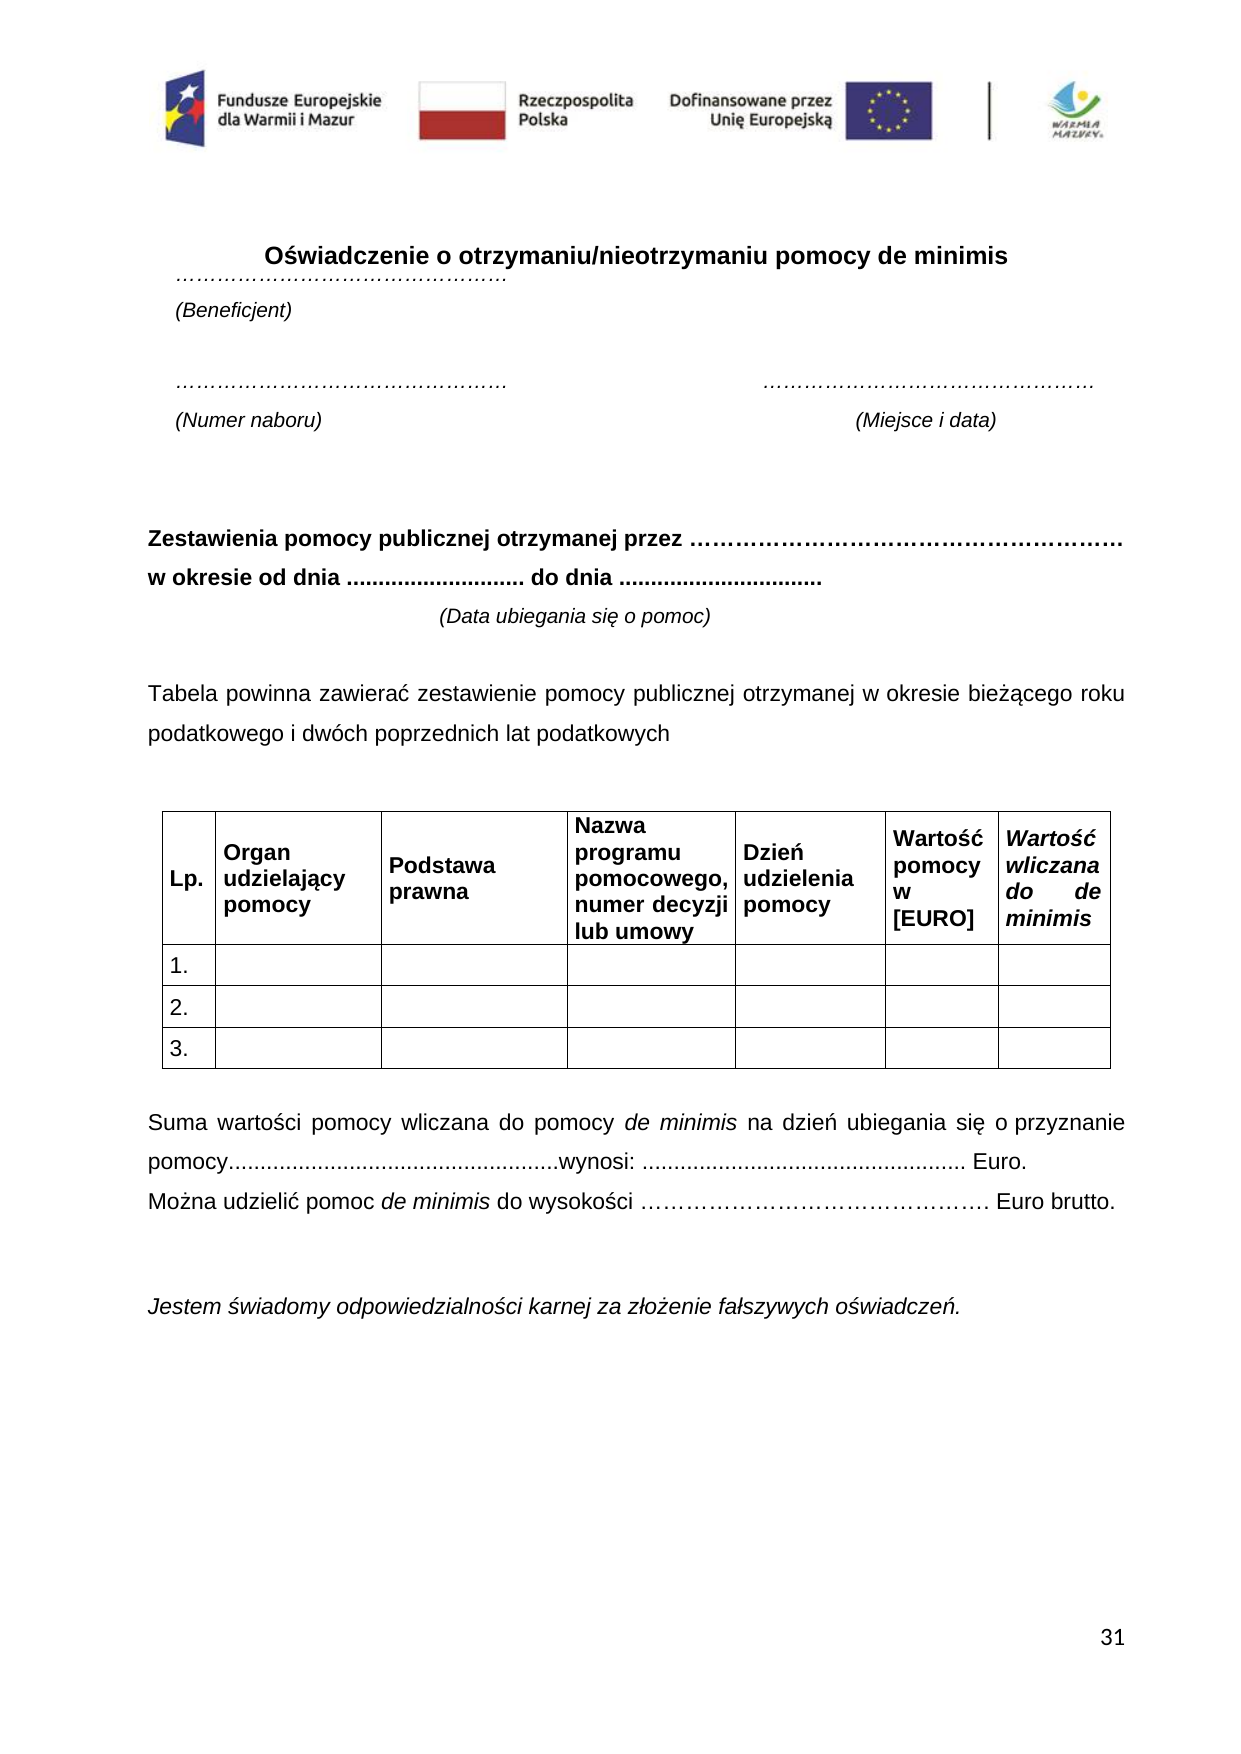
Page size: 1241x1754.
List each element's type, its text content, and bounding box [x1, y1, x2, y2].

table_cell [216, 1028, 381, 1068]
table_header Wartość wliczana do de minimis [999, 812, 1110, 944]
table_cell [999, 1028, 1110, 1068]
table_cell 3. [163, 1028, 215, 1068]
table_header Nazwa programu pomocowego, numer decyzji lub umowy [568, 812, 735, 944]
table_cell [999, 986, 1110, 1027]
table_cell [736, 945, 885, 985]
table_cell (Numer naboru) [164, 408, 636, 446]
table_cell [568, 945, 735, 985]
table_cell [382, 986, 567, 1027]
table_cell [736, 1028, 885, 1068]
table_header Podstawa prawna [382, 812, 567, 944]
table_cell [216, 986, 381, 1027]
text Można udzielić pomoc de minimis do wysokości ………………………………………. Euro brutto. [148, 1188, 1125, 1214]
table_cell [886, 1028, 998, 1068]
text Suma wartości pomocy wliczana do pomocy de minimis na dzień ubiegania się o przyznanie pomocy....................................................wynosi: ................................................... Euro. [148, 1109, 1125, 1174]
table_header Dzień udzielenia pomocy [736, 812, 885, 944]
text Oświadczenie o otrzymaniu/nieotrzymaniu pomocy de minimis [148, 173, 1125, 269]
table_cell [736, 986, 885, 1027]
table_cell [382, 945, 567, 985]
table_header Wartość pomocy w [EURO] [886, 812, 998, 944]
table_header ………………………………………… (Beneficjent) ………………………………………… [164, 262, 636, 408]
text w okresie od dnia ............................ do dnia ................................ [148, 564, 1125, 591]
table_cell [216, 945, 381, 985]
text Zestawienia pomocy publicznej otrzymanej przez ………………………………………………… [148, 525, 1125, 551]
table_cell 2. [163, 986, 215, 1027]
table_cell [568, 986, 735, 1027]
table_header Organ udzielający pomocy [216, 812, 381, 944]
text Jestem świadomy odpowiedzialności karnej za złożenie fałszywych oświadczeń. [148, 1293, 1125, 1319]
table_cell (Miejsce i data) [636, 408, 1109, 446]
text (Data ubiegania się o pomoc) [221, 604, 1125, 628]
picture [147, 51, 1119, 161]
table_header Lp. [163, 812, 215, 944]
table_cell [886, 986, 998, 1027]
text Tabela powinna zawierać zestawienie pomocy publicznej otrzymanej w okresie bieżącego roku podatkowego i dwóch poprzednich lat podatkowych [148, 680, 1125, 746]
table_header ………………………………………… [636, 262, 1109, 408]
table_cell [382, 1028, 567, 1068]
table_cell [999, 945, 1110, 985]
table_cell [886, 945, 998, 985]
table_cell [568, 1028, 735, 1068]
table_cell 1. [163, 945, 215, 985]
